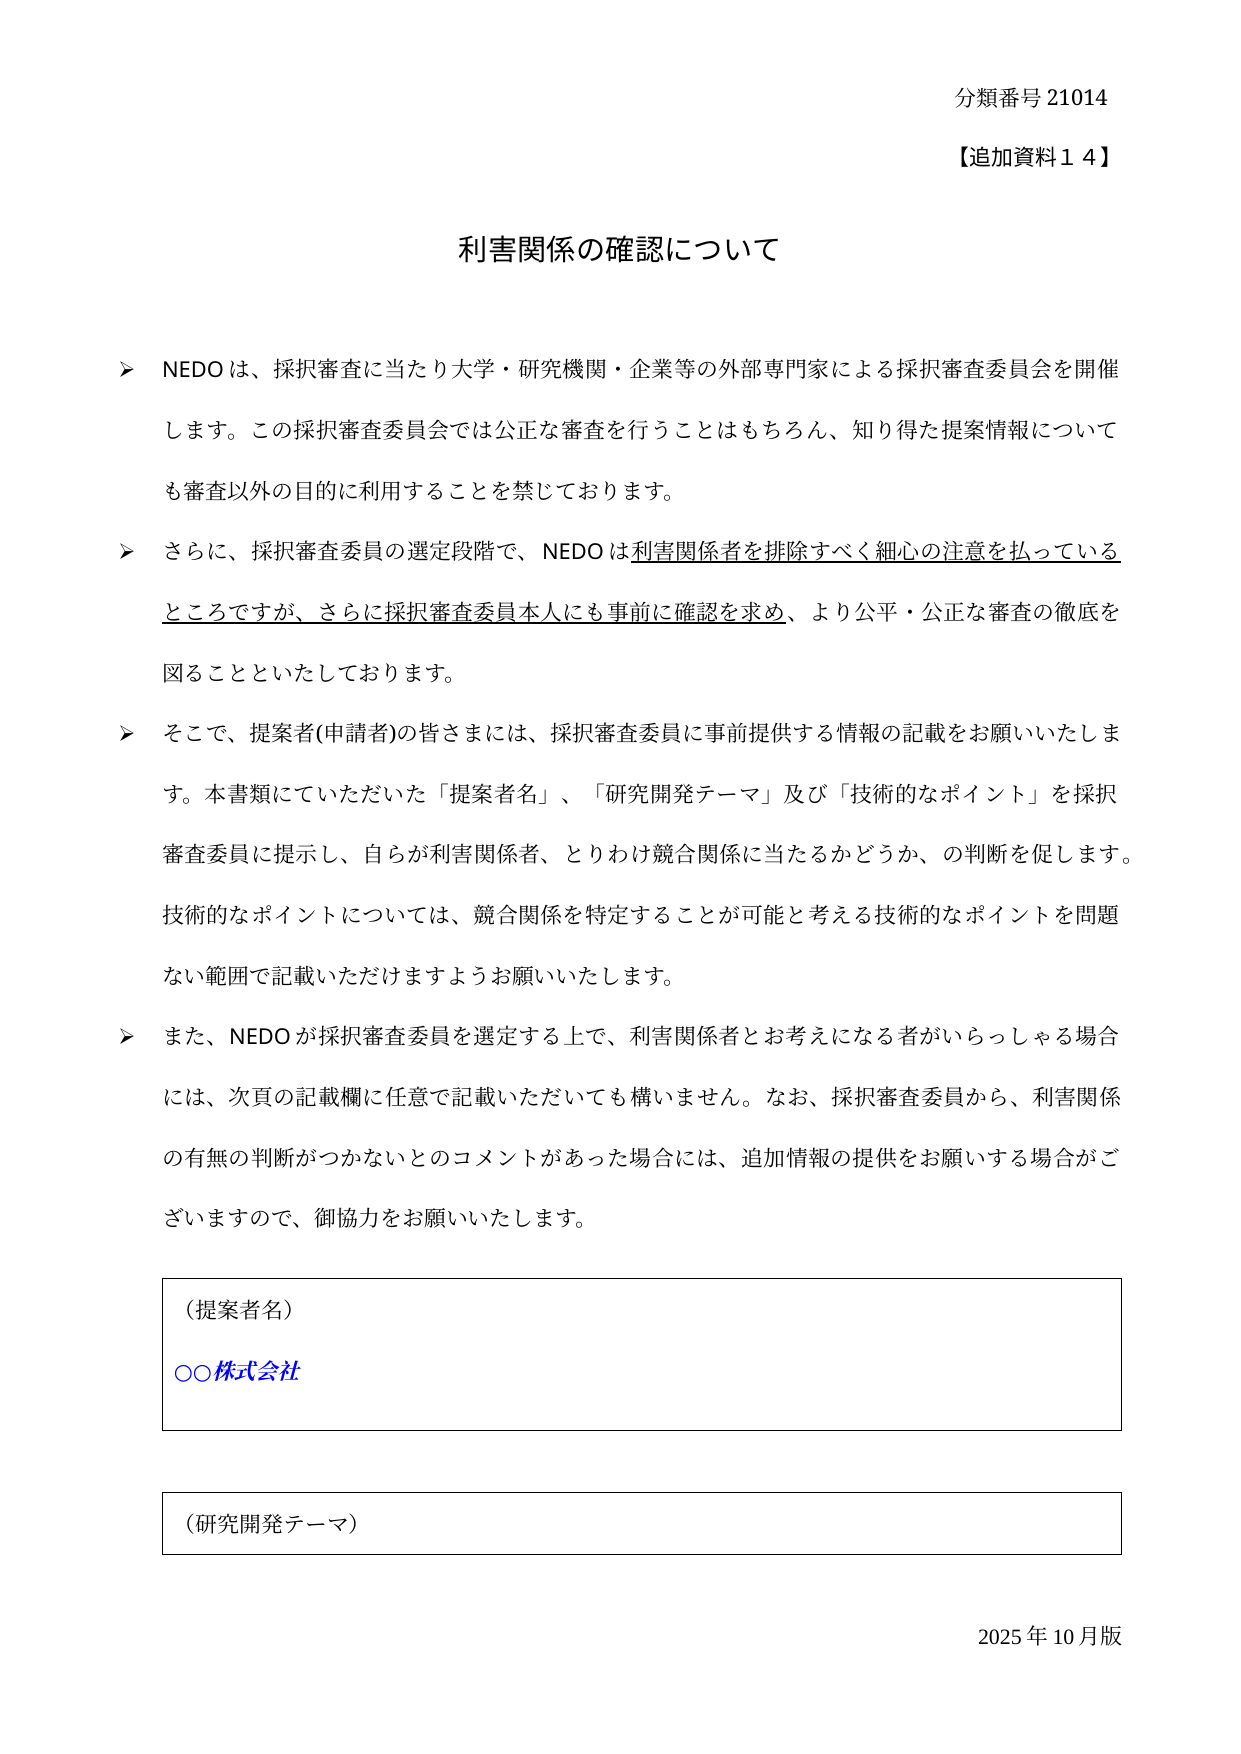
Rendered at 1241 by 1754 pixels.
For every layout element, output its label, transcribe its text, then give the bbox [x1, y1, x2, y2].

text 利害関係の確認について [118, 217, 1122, 277]
subtitle 【追加資料１４】 [118, 126, 1122, 187]
table_header （研究開発テーマ） ○○の研究開発 [163, 1493, 1121, 1554]
list そこで、提案者(申請者)の皆さまには、採択審査委員に事前提供する情報の記載をお願いいたします。本書類にていただいた「提案者名」、「研究開発テーマ」及び「技術的なポイント」を採択審査委員に提示し、自らが利害関係者、とりわけ競合関係に当たるかどうか、の判断を促します。技術的なポイントについては、競合関係を特定することが可能と考える技術的なポイントを問題ない範囲で記載いただけますようお願いいたします。 [118, 702, 1122, 1005]
list さらに、採択審査委員の選定段階で、NEDOは利害関係者を排除すべく細心の注意を払っているところですが、さらに採択審査委員本人にも事前に確認を求め、より公平・公正な審査の徹底を図ることといたしております。 [118, 520, 1122, 702]
list また、NEDOが採択審査委員を選定する上で、利害関係者とお考えになる者がいらっしゃる場合には、次頁の記載欄に任意で記載いただいても構いません。なお、採択審査委員から、利害関係の有無の判断がつかないとのコメントがあった場合には、追加情報の提供をお願いする場合がございますので、御協力をお願いいたします。 [118, 1005, 1122, 1247]
table_header （提案者名） ○○株式会社 [163, 1279, 1121, 1430]
list NEDOは、採択審査に当たり大学・研究機関・企業等の外部専門家による採択審査委員会を開催します。この採択審査委員会では公正な審査を行うことはもちろん、知り得た提案情報についても審査以外の目的に利用することを禁じております。 [118, 338, 1122, 520]
